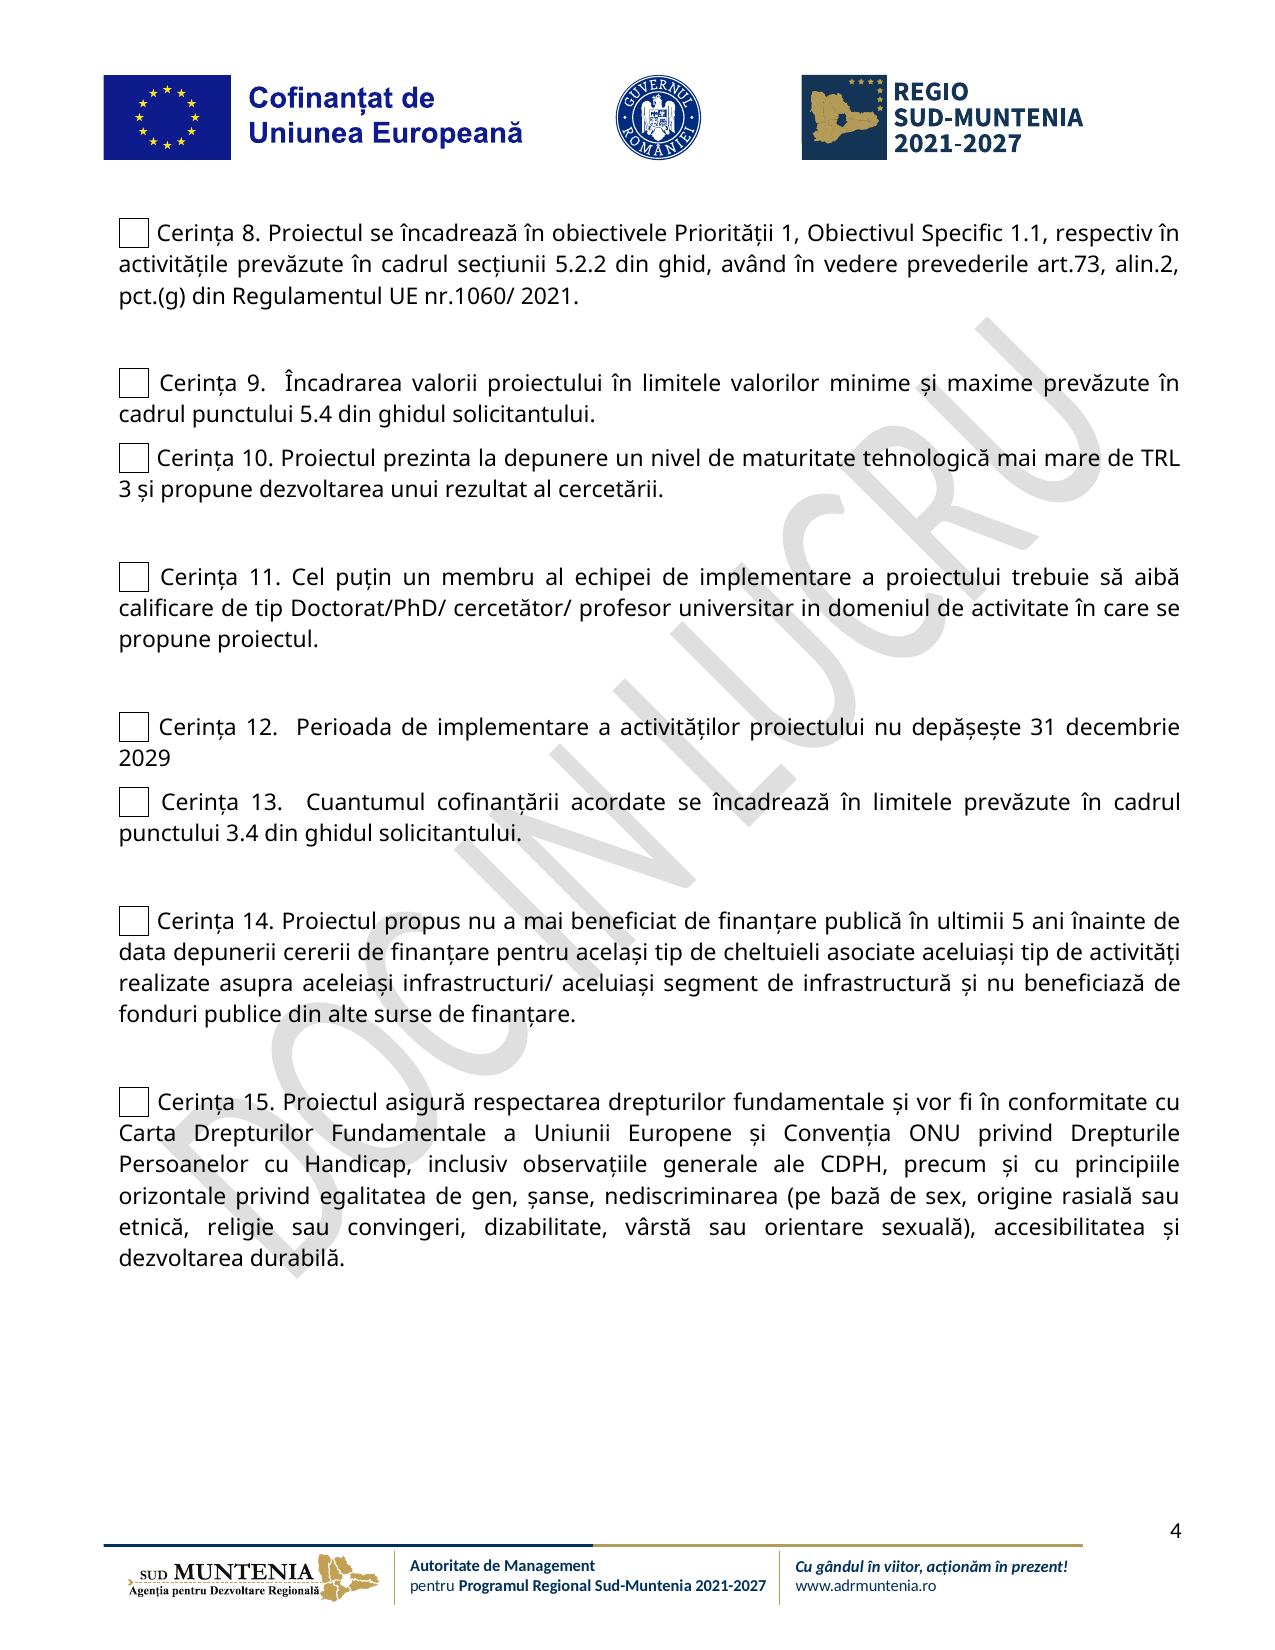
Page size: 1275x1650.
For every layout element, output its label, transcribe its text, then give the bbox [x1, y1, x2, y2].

list Cerința 14. Proiectul propus nu a mai beneficiat de finanţare publică în ultimii 5 ani înainte de data depunerii cererii de finanţare pentru același tip de cheltuieli asociate aceluiași tip de activități realizate asupra aceleiaşi infrastructuri/ aceluiaşi segment de infrastructură şi nu beneficiază de fonduri publice din alte surse de finanţare. [118, 904, 1181, 1029]
list Cerința 8. Proiectul se încadrează în obiectivele Priorității 1, Obiectivul Specific 1.1, respectiv în activitățile prevăzute în cadrul secțiunii 5.2.2 din ghid, având în vedere prevederile art.73, alin.2, pct.(g) din Regulamentul UE nr.1060/ 2021. [118, 217, 1181, 311]
list Cerința 11. Cel puțin un membru al echipei de implementare a proiectului trebuie să aibă calificare de tip Doctorat/PhD/ cercetător/ profesor universitar in domeniul de activitate în care se propune proiectul. [118, 561, 1181, 654]
list Cerința 13. Cuantumul cofinanţării acordate se încadrează în limitele prevăzute în cadrul punctului 3.4 din ghidul solicitantului. [118, 786, 1181, 848]
list Cerința 15. Proiectul asigură respectarea drepturilor fundamentale și vor fi în conformitate cu Carta Drepturilor Fundamentale a Uniunii Europene și Convenția ONU privind Drepturile Persoanelor cu Handicap, inclusiv observațiile generale ale CDPH, precum și cu principiile orizontale privind egalitatea de gen, șanse, nediscriminarea (pe bază de sex, origine rasială sau etnică, religie sau convingeri, dizabilitate, vârstă sau orientare sexuală), accesibilitatea și dezvoltarea durabilă. [118, 1086, 1181, 1273]
list Cerința 10. Proiectul prezinta la depunere un nivel de maturitate tehnologică mai mare de TRL 3 și propune dezvoltarea unui rezultat al cercetării. [118, 442, 1181, 504]
list Cerința 12. Perioada de implementare a activităților proiectului nu depășește 31 decembrie 2029 [118, 711, 1181, 773]
list Cerința 9. Încadrarea valorii proiectului în limitele valorilor minime și maxime prevăzute în cadrul punctului 5.4 din ghidul solicitantului. [118, 367, 1181, 429]
